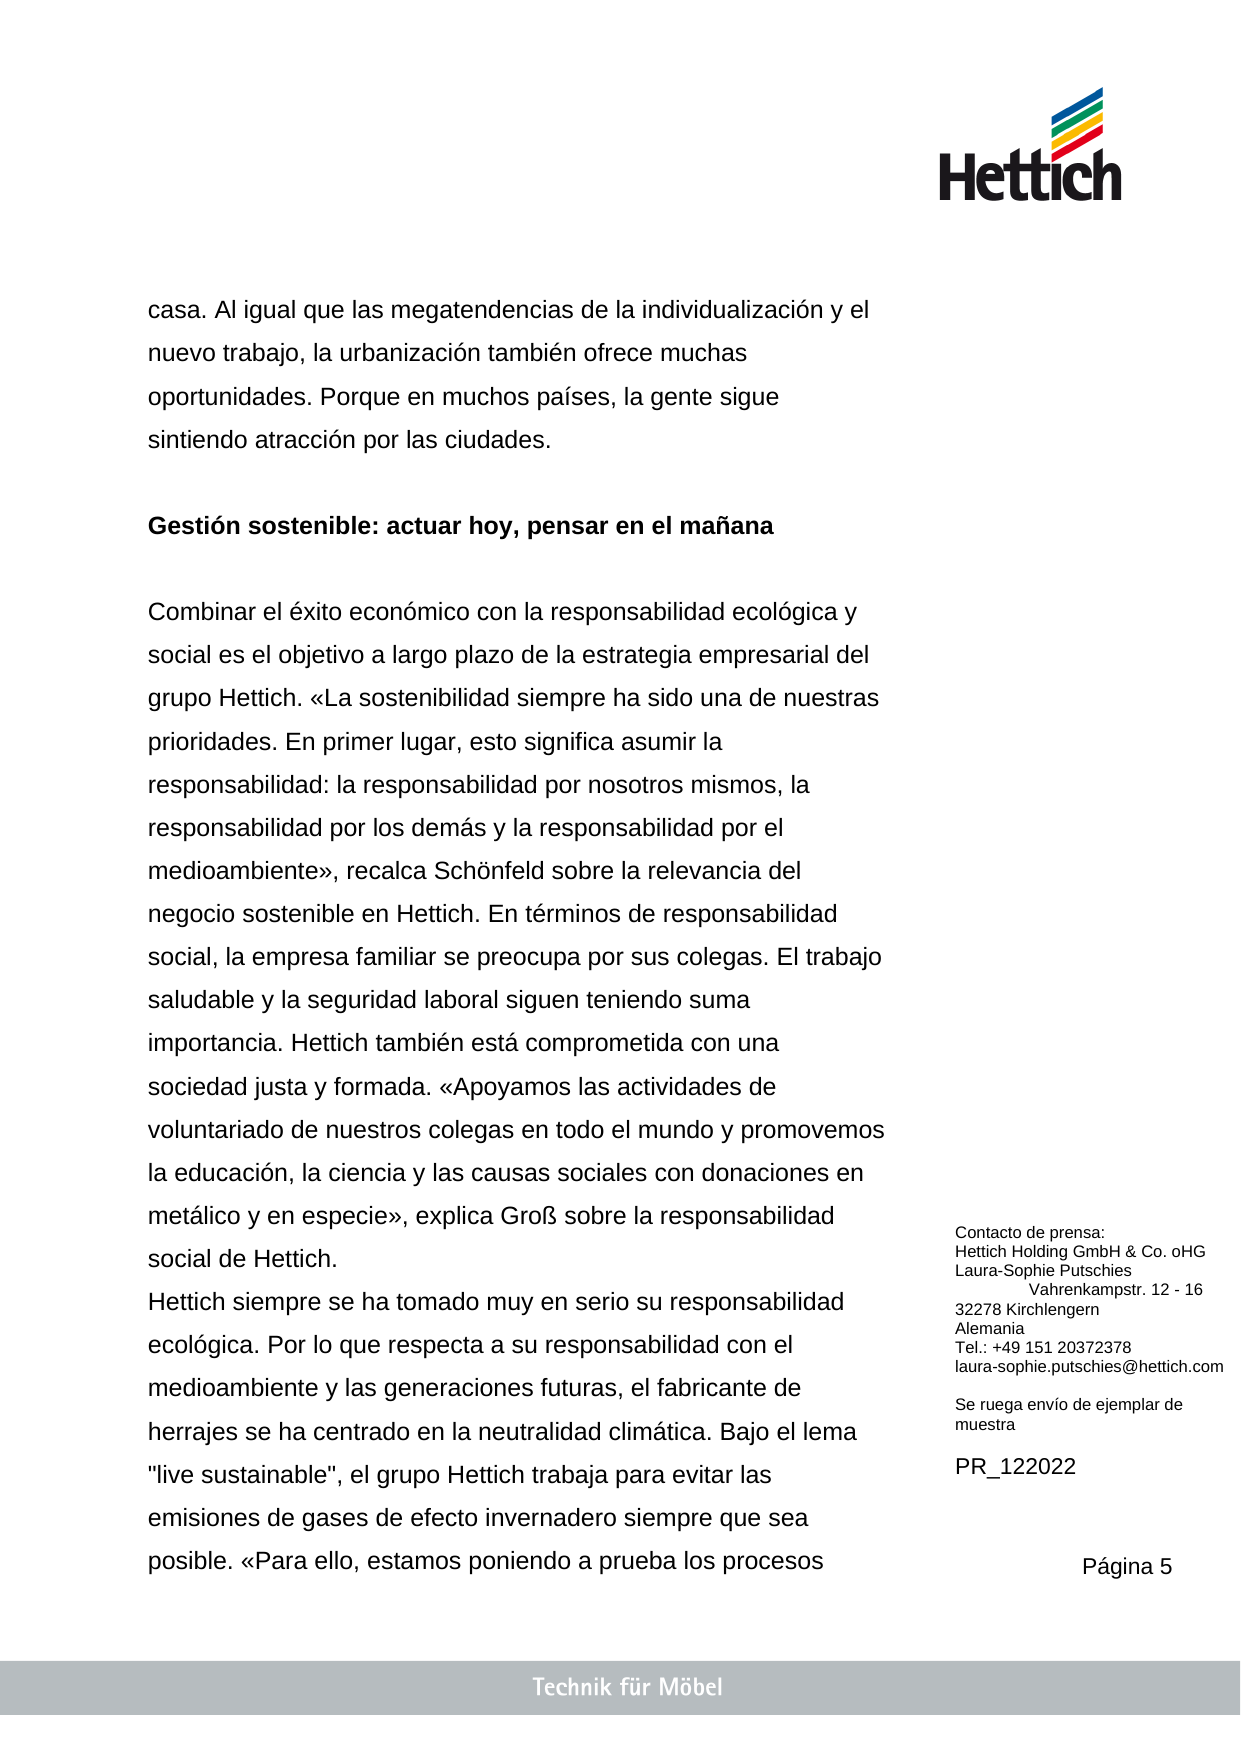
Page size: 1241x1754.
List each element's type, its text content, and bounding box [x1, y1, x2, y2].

picture [0, 1598, 1241, 1715]
text Combinar el éxito económico con la responsabilidad ecológica y social es el objetivo a largo plazo de la estrategia empresarial del grupo Hettich. «La sostenibilidad siempre ha sido una de nuestras prioridades. En primer lugar, esto significa asumir la responsabilidad: la responsabilidad por nosotros mismos, la responsabilidad por los demás y la responsabilidad por el medioambiente», recalca Schönfeld sobre la relevancia del negocio sostenible en Hettich. En términos de responsabilidad social, la empresa familiar se preocupa por sus colegas. El trabajo saludable y la seguridad laboral siguen teniendo suma importancia. Hettich también está comprometida con una sociedad justa y formada. «Apoyamos las actividades de voluntariado de nuestros colegas en todo el mundo y promovemos la educación, la ciencia y las causas sociales con donaciones en metálico y en especie», explica Groß sobre la responsabilidad social de Hettich. [148, 597, 887, 1273]
text Gestión sostenible: actuar hoy, pensar en el mañana [148, 511, 887, 540]
picture [0, 6, 1241, 263]
